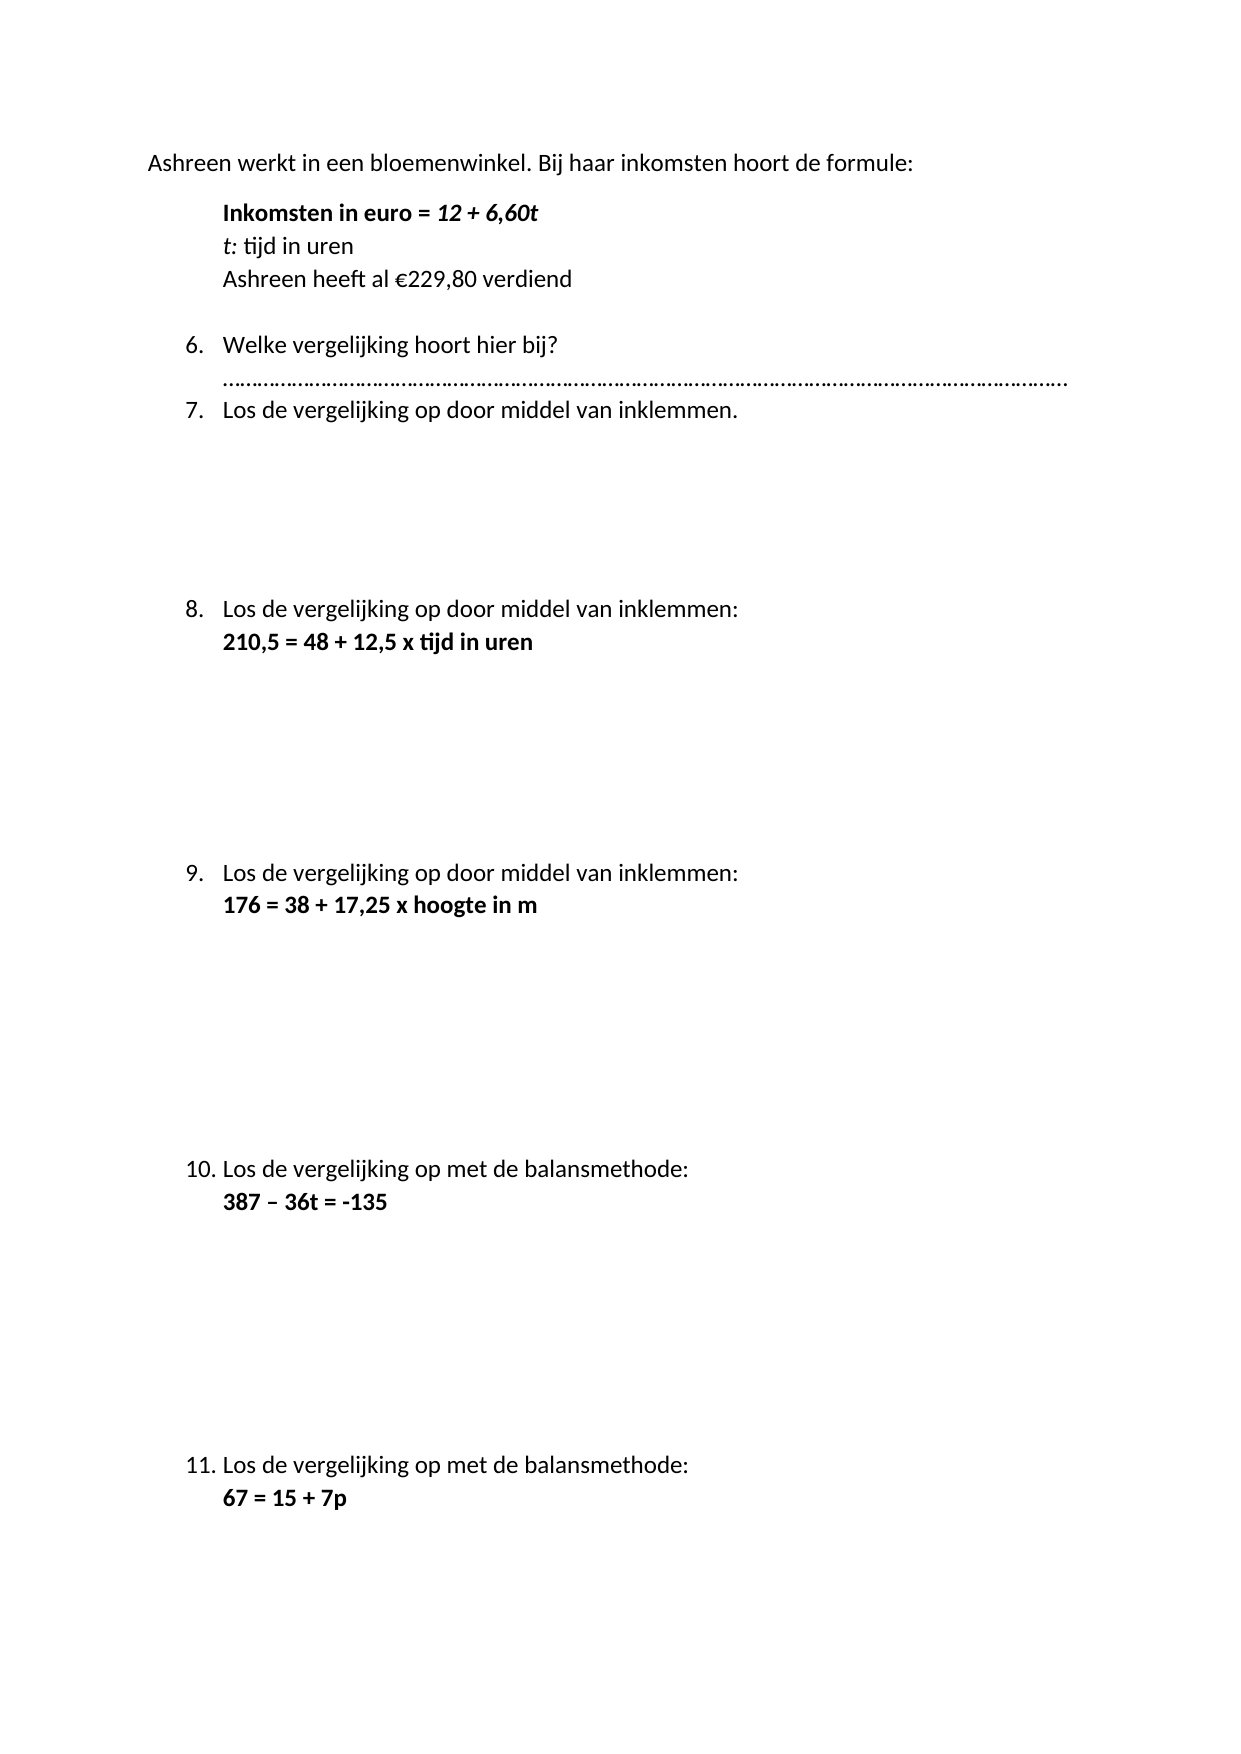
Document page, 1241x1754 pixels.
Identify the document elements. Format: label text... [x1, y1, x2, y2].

list Ashreen heeft al €229,80 verdiend [223, 263, 1093, 293]
list Los de vergelijking op door middel van inklemmen: [185, 857, 1093, 887]
list ………………………………………………………………………………………………………………………………… [223, 362, 1093, 392]
list Los de vergelijking op door middel van inklemmen. [185, 395, 1093, 425]
text Ashreen werkt in een bloemenwinkel. Bij haar inkomsten hoort de formule: [148, 148, 1093, 178]
list Los de vergelijking op met de balansmethode: [185, 1153, 1093, 1183]
list Inkomsten in euro = 12 + 6,60t [223, 197, 1093, 228]
list 176 = 38 + 17,25 x hoogte in m [223, 890, 1093, 920]
list t: tijd in uren [223, 230, 1093, 261]
list 210,5 = 48 + 12,5 x tijd in uren [223, 626, 1093, 656]
list Welke vergelijking hoort hier bij? [185, 329, 1093, 359]
list Los de vergelijking op met de balansmethode: [185, 1450, 1093, 1480]
list Los de vergelijking op door middel van inklemmen: [185, 593, 1093, 623]
list 387 – 36t = -135 [223, 1186, 1093, 1216]
list 67 = 15 + 7p [223, 1483, 1093, 1513]
